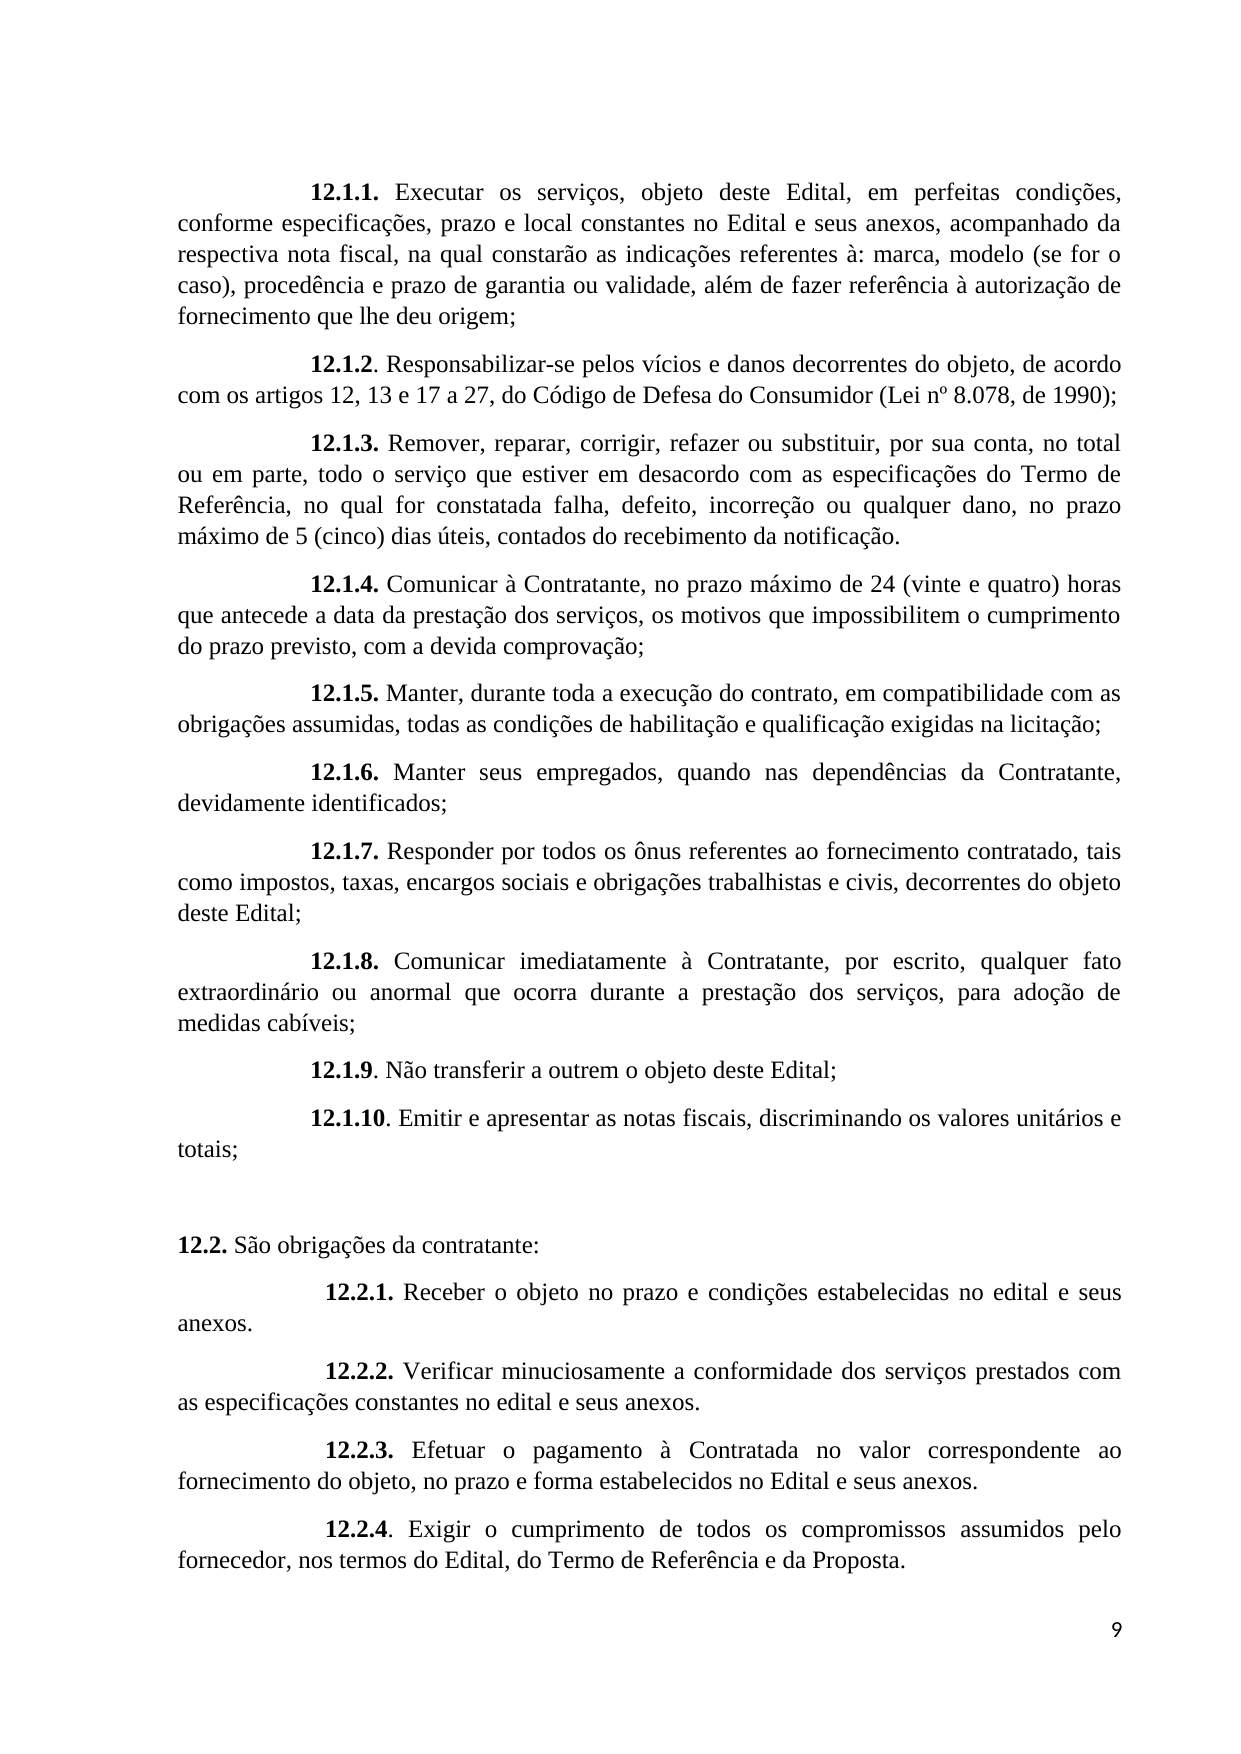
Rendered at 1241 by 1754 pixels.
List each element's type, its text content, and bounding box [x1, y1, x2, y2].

text 12.1.4. Comunicar à Contratante, no prazo máximo de 24 (vinte e quatro) horas que antecede a data da prestação dos serviços, os motivos que impossibilitem o cumprimento do prazo previsto, com a devida comprovação; [177, 569, 1122, 659]
text 12.1.7. Responder por todos os ônus referentes ao fornecimento contratado, tais como impostos, taxas, encargos sociais e obrigações trabalhistas e civis, decorrentes do objeto deste Edital; [177, 836, 1122, 927]
text 12.1.5. Manter, durante toda a execução do contrato, em compatibilidade com as obrigações assumidas, todas as condições de habilitação e qualificação exigidas na licitação; [177, 678, 1122, 738]
text 12.1.3. Remover, reparar, corrigir, refazer ou substituir, por sua conta, no total ou em parte, todo o serviço que estiver em desacordo com as especificações do Termo de Referência, no qual for constatada falha, defeito, incorreção ou qualquer dano, no prazo máximo de 5 (cinco) dias úteis, contados do recebimento da notificação. [177, 428, 1122, 550]
text 12.1.2. Responsabilizar-se pelos vícios e danos decorrentes do objeto, de acordo com os artigos 12, 13 e 17 a 27, do Código de Defesa do Consumidor (Lei nº 8.078, de 1990); [177, 349, 1122, 409]
text 12.1.6. Manter seus empregados, quando nas dependências da Contratante, devidamente identificados; [177, 757, 1122, 817]
text 12.2. São obrigações da contratante: [177, 1230, 1122, 1258]
text 12.1.8. Comunicar imediatamente à Contratante, por escrito, qualquer fato extraordinário ou anormal que ocorra durante a prestação dos serviços, para adoção de medidas cabíveis; [177, 946, 1122, 1037]
text 12.2.1. Receber o objeto no prazo e condições estabelecidas no edital e seus anexos. [177, 1277, 1122, 1337]
text 12.2.2. Verificar minuciosamente a conformidade dos serviços prestados com as especificações constantes no edital e seus anexos. [177, 1356, 1122, 1416]
text 12.1.9. Não transferir a outrem o objeto deste Edital; [177, 1056, 1122, 1084]
text 12.2.4. Exigir o cumprimento de todos os compromissos assumidos pelo fornecedor, nos termos do Edital, do Termo de Referência e da Proposta. [177, 1514, 1122, 1573]
text 12.1.1. Executar os serviços, objeto deste Edital, em perfeitas condições, conforme especificações, prazo e local constantes no Edital e seus anexos, acompanhado da respectiva nota fiscal, na qual constarão as indicações referentes à: marca, modelo (se for o caso), procedência e prazo de garantia ou validade, além de fazer referência à autorização de fornecimento que lhe deu origem; [177, 177, 1122, 330]
text 12.2.3. Efetuar o pagamento à Contratada no valor correspondente ao fornecimento do objeto, no prazo e forma estabelecidos no Edital e seus anexos. [177, 1435, 1122, 1495]
text 12.1.10. Emitir e apresentar as notas fiscais, discriminando os valores unitários e totais; [177, 1103, 1122, 1163]
